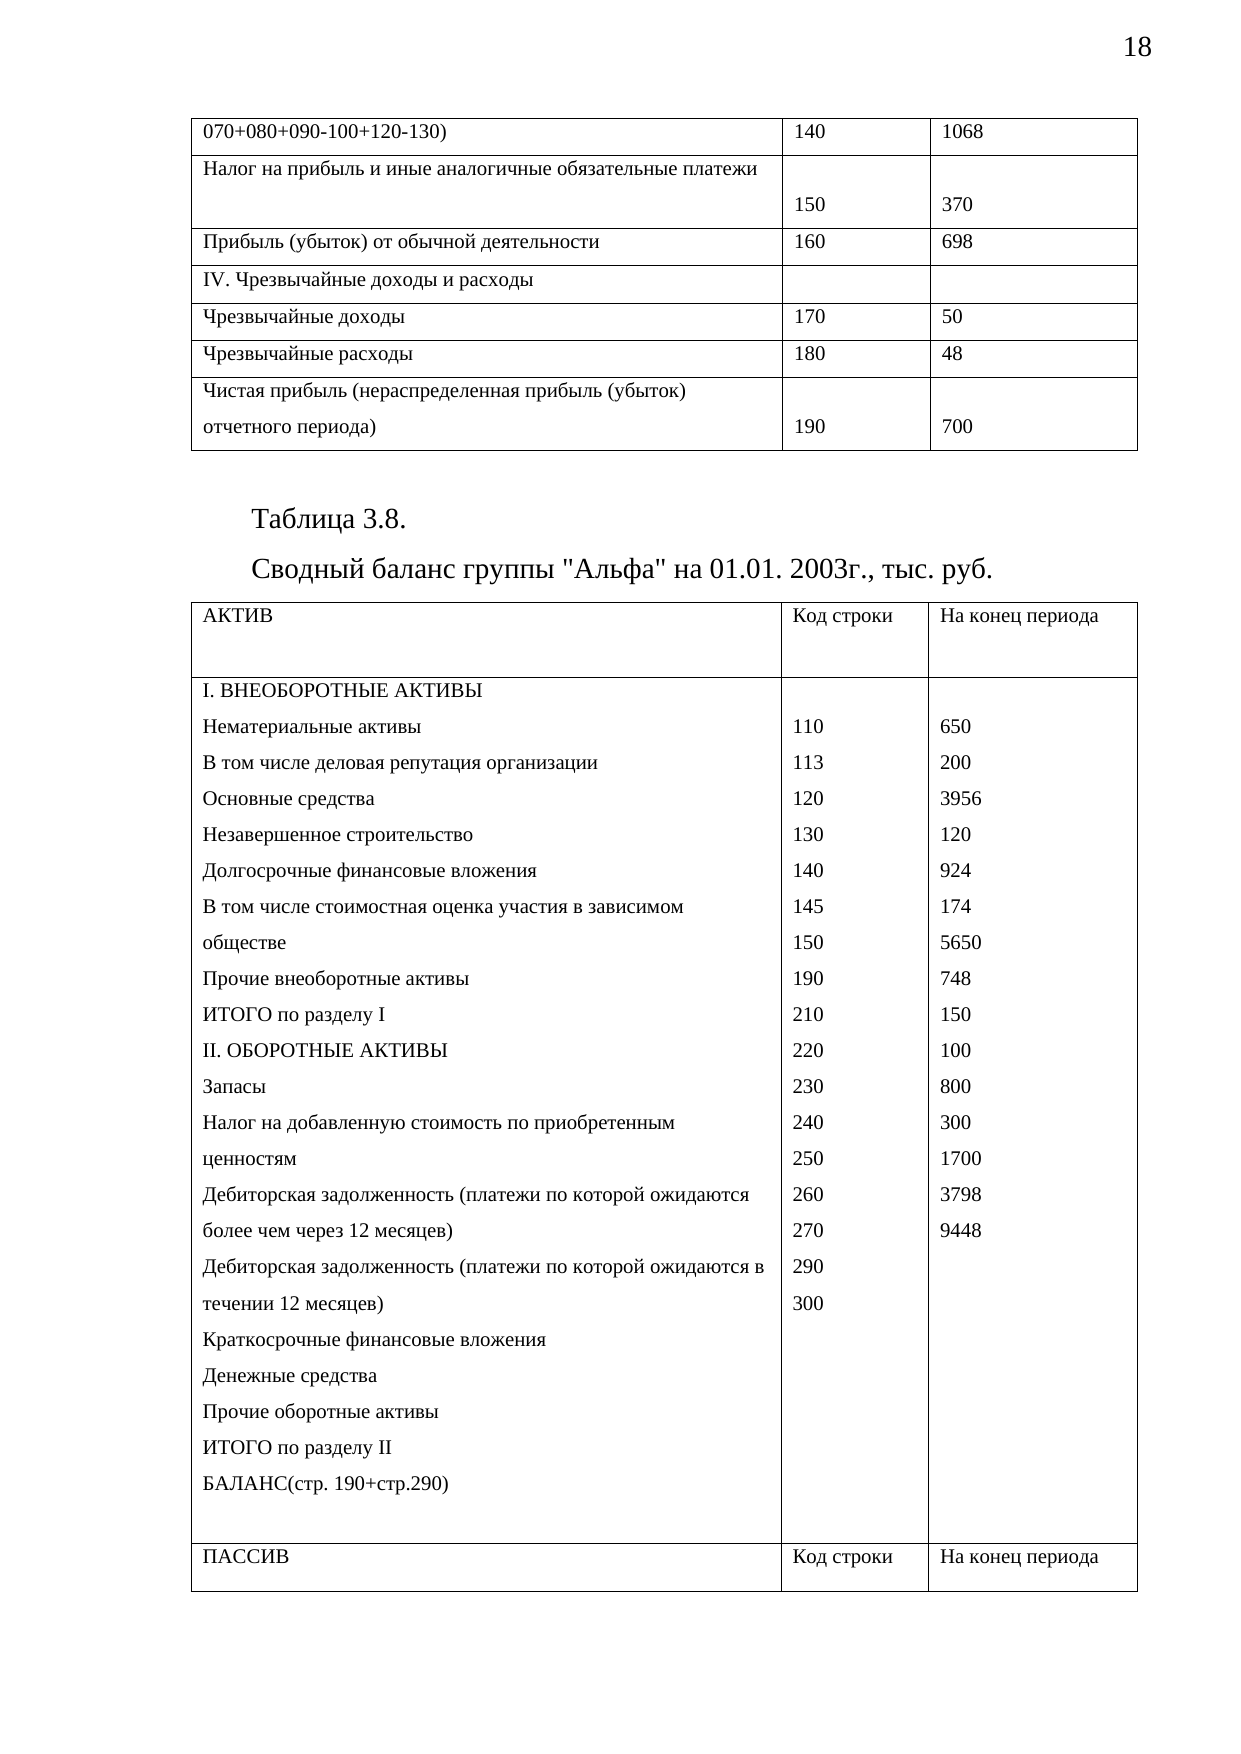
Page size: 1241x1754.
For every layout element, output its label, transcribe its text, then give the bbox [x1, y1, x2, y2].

table_cell Чистая прибыль (нераспределенная прибыль (убыток) отчетного периода) [192, 378, 782, 450]
table_cell ПАССИВ [192, 1544, 781, 1591]
table_cell I. ВНЕОБОРОТНЫЕ АКТИВЫ Нематериальные активы В том числе деловая репутация организации Основные средства Незавершенное строительство Долгосрочные финансовые вложения В том числе стоимостная оценка участия в зависимом обществе Прочие внеоборотные активы ИТОГО по разделу I II. ОБОРОТНЫЕ АКТИВЫ Запасы Налог на добавленную стоимость по приобретенным ценностям Дебиторская задолженность (платежи по которой ожидаются более чем через 12 месяцев) Дебиторская задолженность (платежи по которой ожидаются в течении 12 месяцев) Краткосрочные финансовые вложения Денежные средства Прочие оборотные активы ИТОГО по разделу II БАЛАНС(стр. 190+стр.290) [192, 678, 781, 1543]
table_cell Налог на прибыль и иные аналогичные обязательные платежи [192, 156, 782, 228]
table_cell 50 [931, 304, 1137, 339]
table_cell 150 [783, 156, 930, 228]
table_cell 160 [783, 229, 930, 265]
table_cell Чрезвычайные расходы [192, 341, 782, 377]
table_cell 698 [931, 229, 1137, 265]
table_cell 140 [783, 119, 930, 155]
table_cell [192, 119, 782, 155]
table_cell 48 [931, 341, 1137, 377]
table_cell Чрезвычайные доходы [192, 304, 782, 339]
text Таблица 3.8. [177, 501, 1152, 535]
text Сводный баланс группы "Альфа" на 01.01. 2003г., тыс. руб. [177, 551, 1152, 585]
table_cell 110 113 120 130 140 145 150 190 210 220 230 240 250 260 270 290 300 [782, 678, 928, 1543]
table_cell [783, 266, 930, 302]
table_cell IV. Чрезвычайные доходы и расходы [192, 266, 782, 302]
table_cell 370 [931, 156, 1137, 228]
table_cell 650 200 3956 120 924 174 5650 748 150 100 800 300 1700 3798 9448 [929, 678, 1137, 1543]
table_cell На конец периода [929, 1544, 1137, 1591]
table_cell 700 [931, 378, 1137, 450]
table_cell 180 [783, 341, 930, 377]
table_cell Код строки [782, 1544, 928, 1591]
table_header Код строки [782, 603, 928, 677]
table_cell 190 [783, 378, 930, 450]
table_header На конец периода [929, 603, 1137, 677]
table_cell [931, 266, 1137, 302]
table_cell 170 [783, 304, 930, 339]
table_cell Прибыль (убыток) от обычной деятельности [192, 229, 782, 265]
table_cell 1068 [931, 119, 1137, 155]
table_header АКТИВ [192, 603, 781, 677]
